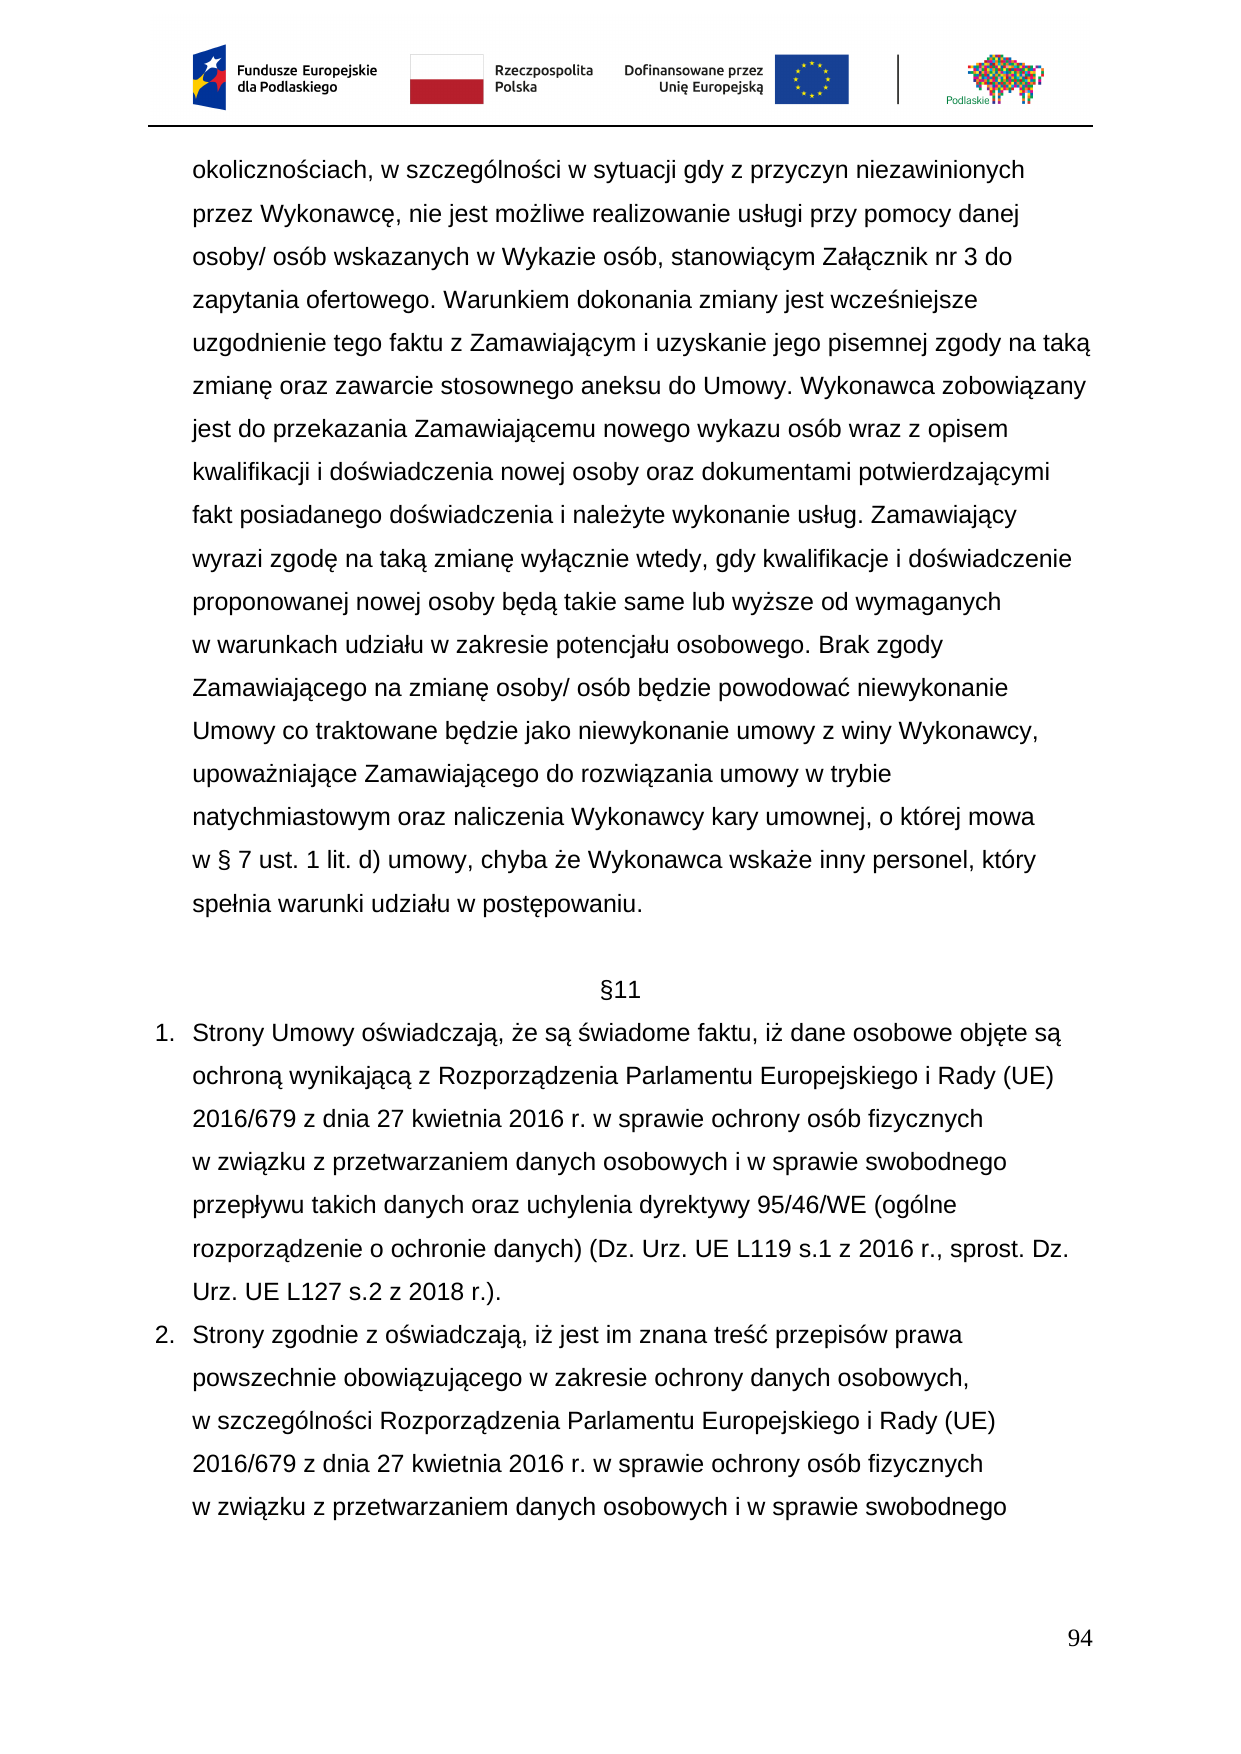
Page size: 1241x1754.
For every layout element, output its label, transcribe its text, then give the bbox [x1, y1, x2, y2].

picture [150, 14, 1090, 124]
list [154, 1320, 1093, 1521]
list Strony Umowy oświadczają, że są świadome faktu, iż dane osobowe objęte są ochroną wynikającą z Rozporządzenia Parlamentu Europejskiego i Rady (UE) 2016/679 z dnia 27 kwietnia 2016 r. w sprawie ochrony osób fizycznych w związku z przetwarzaniem danych osobowych i w sprawie swobodnego przepływu takich danych oraz uchylenia dyrektywy 95/46/WE (ogólne rozporządzenie o ochronie danych) (Dz. Urz. UE L119 s.1 z 2016 r., sprost. Dz. Urz. UE L127 s.2 z 2018 r.). [154, 1018, 1093, 1306]
text §11 [148, 975, 1093, 1004]
list w warunkach udziału w zakresie potencjału osobowego. Brak zgody Zamawiającego na zmianę osoby/ osób będzie powodować niewykonanie Umowy co traktowane będzie jako niewykonanie umowy z winy Wykonawcy, upoważniające Zamawiającego do rozwiązania umowy w trybie natychmiastowym oraz naliczenia Wykonawcy kary umownej, o której mowa w § 7 ust. 1 lit. d) umowy, chyba że Wykonawca wskaże inny personel, który spełnia warunki udziału w postępowaniu. [192, 630, 1093, 917]
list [148, 156, 1093, 616]
